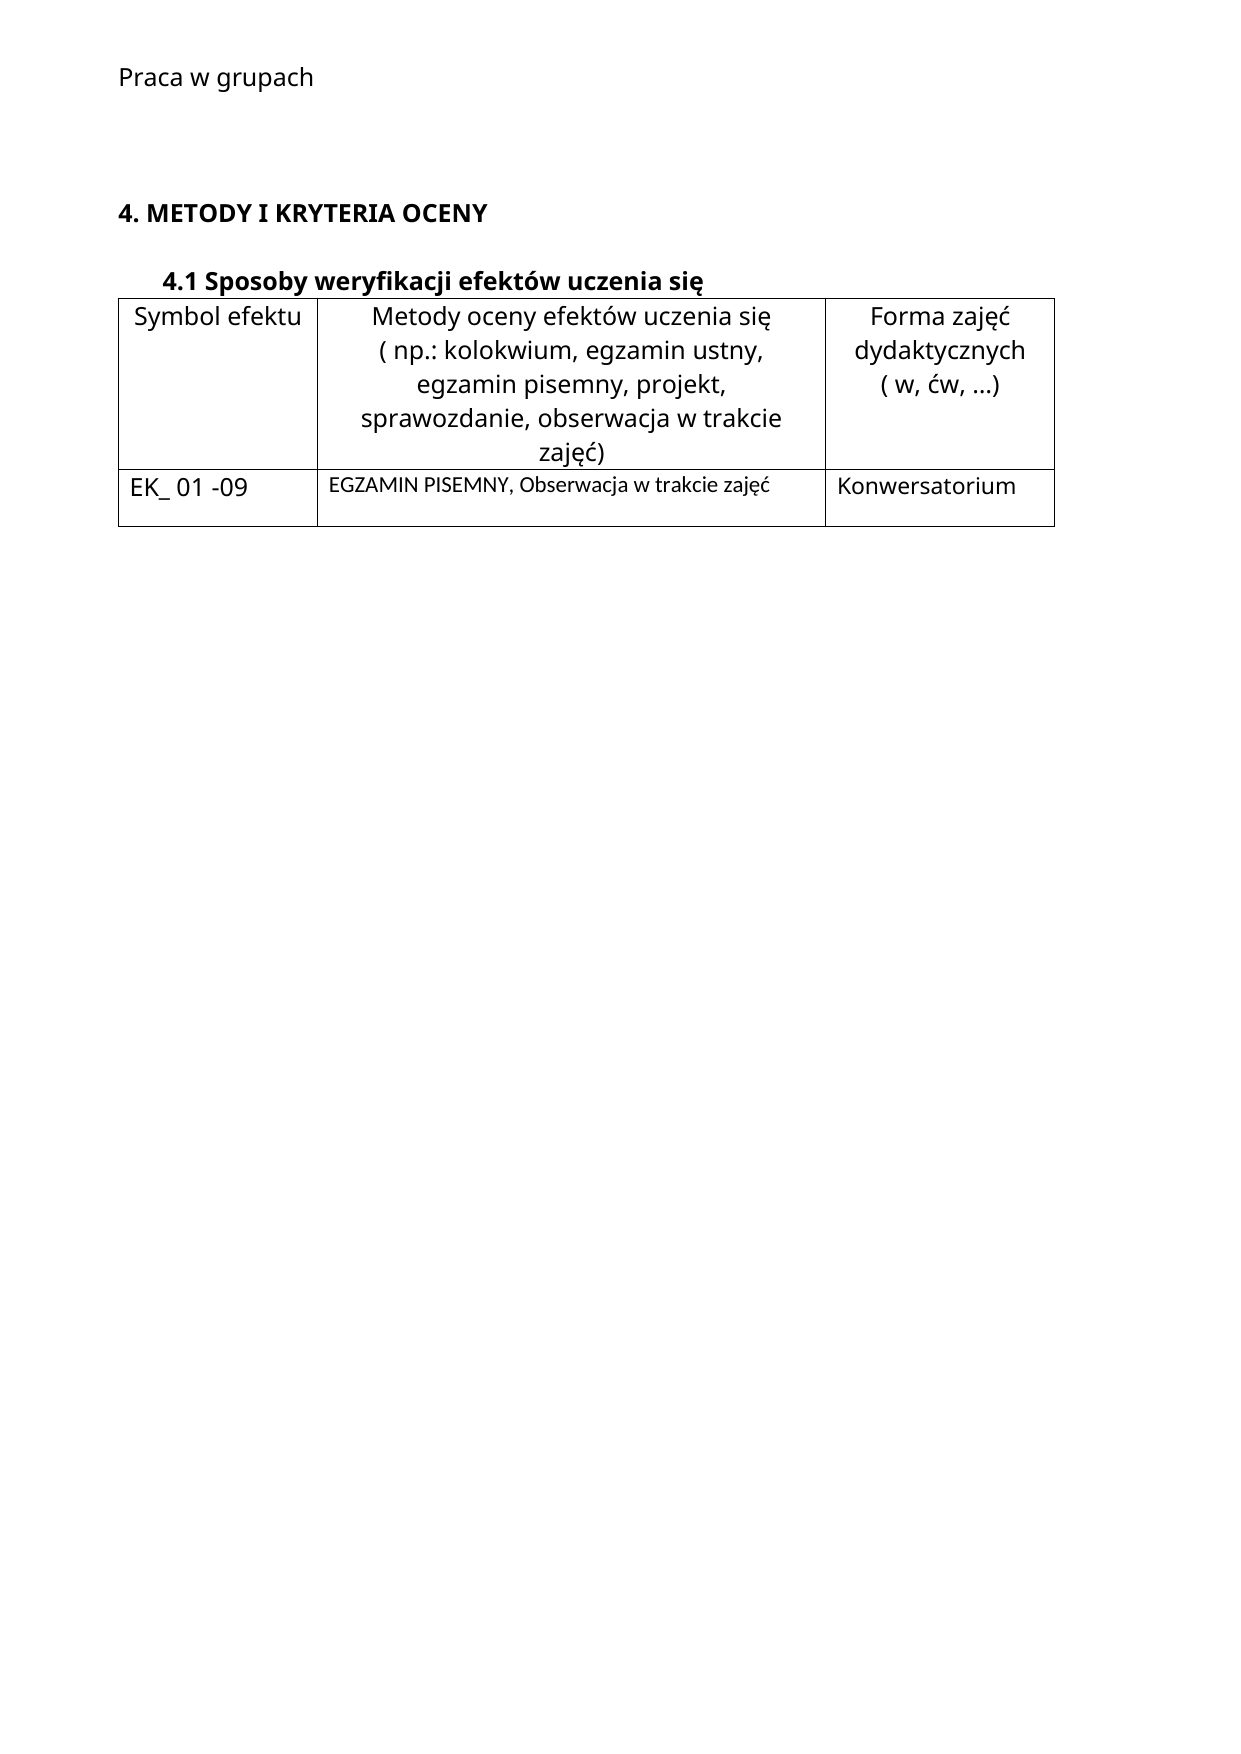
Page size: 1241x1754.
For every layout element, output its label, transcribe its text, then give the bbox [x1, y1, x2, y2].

table_header Forma zajęć dydaktycznych ( w, ćw, …) [826, 299, 1054, 469]
text 4.1 Sposoby weryfikacji efektów uczenia się [162, 263, 1122, 298]
text Praca w grupach [118, 59, 1122, 93]
table_header Symbol efektu [119, 299, 317, 469]
table_header Metody oceny efektów uczenia się ( np.: kolokwium, egzamin ustny, egzamin pisemny, projekt, sprawozdanie, obserwacja w trakcie zajęć) [318, 299, 825, 469]
table_cell Konwersatorium [826, 470, 1054, 526]
text 4. METODY I KRYTERIA OCENY [118, 195, 1122, 229]
table_cell EK_ 01 -09 [119, 470, 317, 526]
table_cell EGZAMIN PISEMNY, Obserwacja w trakcie zajęć [318, 470, 825, 526]
